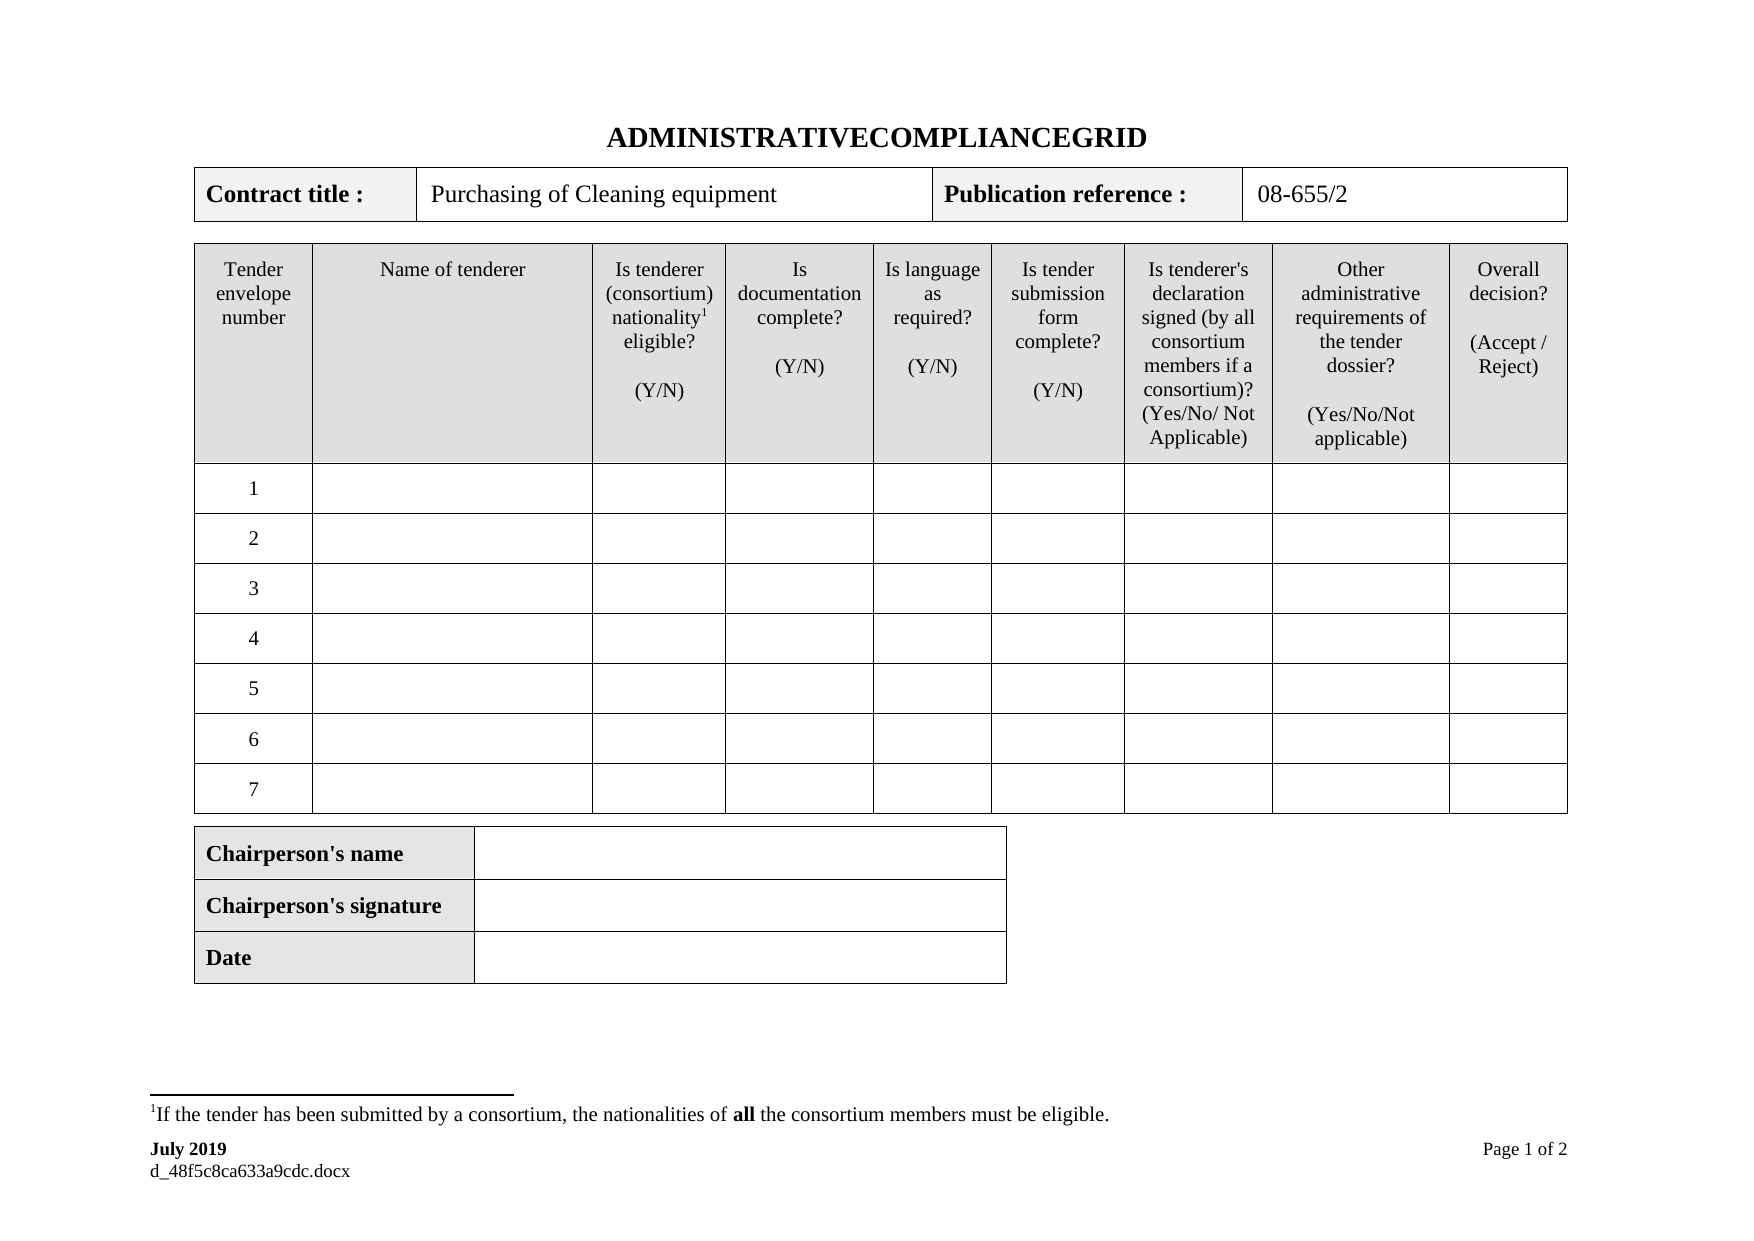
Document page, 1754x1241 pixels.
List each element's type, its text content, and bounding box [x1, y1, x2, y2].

table_header Publication reference : [933, 168, 1242, 221]
table_header Overall decision? (Accept / Reject) [1450, 244, 1567, 462]
table_cell [1125, 664, 1272, 713]
table_cell [1273, 464, 1449, 512]
table_cell [1125, 514, 1272, 563]
table_cell [726, 464, 873, 512]
table_cell [726, 714, 873, 763]
table_header Is tenderer's declaration signed (by all consortium members if a consortium)? (Yes/No/ Not Applicable) [1125, 244, 1272, 462]
table_cell [1450, 564, 1567, 613]
table_cell [593, 714, 725, 763]
table_cell 5 [195, 664, 312, 713]
table_cell [992, 714, 1124, 763]
table_cell [874, 614, 991, 663]
table_cell [1125, 564, 1272, 613]
table_cell [1273, 564, 1449, 613]
table_cell [313, 514, 592, 563]
table_header Other administrative requirements of the tender dossier? (Yes/No/Not applicable) [1273, 244, 1449, 462]
table_cell [475, 880, 1006, 931]
table_cell [313, 614, 592, 663]
table_header Is language as required? (Y/N) [874, 244, 991, 462]
table_cell [992, 764, 1124, 813]
table_header Tender envelope number [195, 244, 312, 462]
table_cell [874, 764, 991, 813]
table_cell [992, 564, 1124, 613]
table_cell [874, 514, 991, 563]
table_header Is tenderer (consortium) nationality eligible? (Y/N) [593, 244, 725, 462]
table_cell [1450, 514, 1567, 563]
table_cell [593, 664, 725, 713]
table_cell [874, 464, 991, 512]
table_header Name of tenderer [313, 244, 592, 462]
table_header [475, 827, 1006, 878]
table_cell [874, 564, 991, 613]
table_cell [1273, 514, 1449, 563]
table_cell [726, 564, 873, 613]
table_header Is tender submission form complete? (Y/N) [992, 244, 1124, 462]
table_cell 2 [195, 514, 312, 563]
table_cell [874, 714, 991, 763]
table_cell [992, 664, 1124, 713]
table_cell [313, 564, 592, 613]
table_cell [313, 714, 592, 763]
table_cell [1273, 664, 1449, 713]
table_cell [593, 614, 725, 663]
table_cell 3 [195, 564, 312, 613]
table_cell [593, 464, 725, 512]
table_cell [1125, 714, 1272, 763]
table_cell 7 [195, 764, 312, 813]
table_cell [1450, 714, 1567, 763]
table_cell 6 [195, 714, 312, 763]
table_cell [1125, 764, 1272, 813]
table_cell [1450, 464, 1567, 512]
table_cell [593, 764, 725, 813]
table_cell [1450, 664, 1567, 713]
table_cell [992, 614, 1124, 663]
table_cell [1273, 614, 1449, 663]
table_cell [1125, 464, 1272, 512]
table_cell [475, 932, 1006, 983]
table_cell [1273, 714, 1449, 763]
table_cell [313, 464, 592, 512]
table_cell [726, 664, 873, 713]
table_cell Date [195, 932, 474, 983]
table_cell [1125, 614, 1272, 663]
subtitle ADMINISTRATIVECOMPLIANCEGRID [150, 121, 1604, 154]
table_cell [874, 664, 991, 713]
table_cell [992, 464, 1124, 512]
table_cell [593, 514, 725, 563]
table_cell [1273, 764, 1449, 813]
table_header Chairperson's name [195, 827, 474, 878]
table_cell [593, 564, 725, 613]
table_cell [1450, 614, 1567, 663]
table_cell [313, 664, 592, 713]
table_header Is documentation complete? (Y/N) [726, 244, 873, 462]
table_cell [726, 614, 873, 663]
table_header Contract title : [195, 168, 416, 221]
table_cell Chairperson's signature [195, 880, 474, 931]
table_cell [726, 514, 873, 563]
table_cell 4 [195, 614, 312, 663]
table_cell [726, 764, 873, 813]
table_cell 1 [195, 464, 312, 512]
table_cell [313, 764, 592, 813]
table_header Purchasing of Cleaning equipment [417, 168, 932, 221]
table_header 08-655/2 [1243, 168, 1567, 221]
table_cell [992, 514, 1124, 563]
table_cell [1450, 764, 1567, 813]
